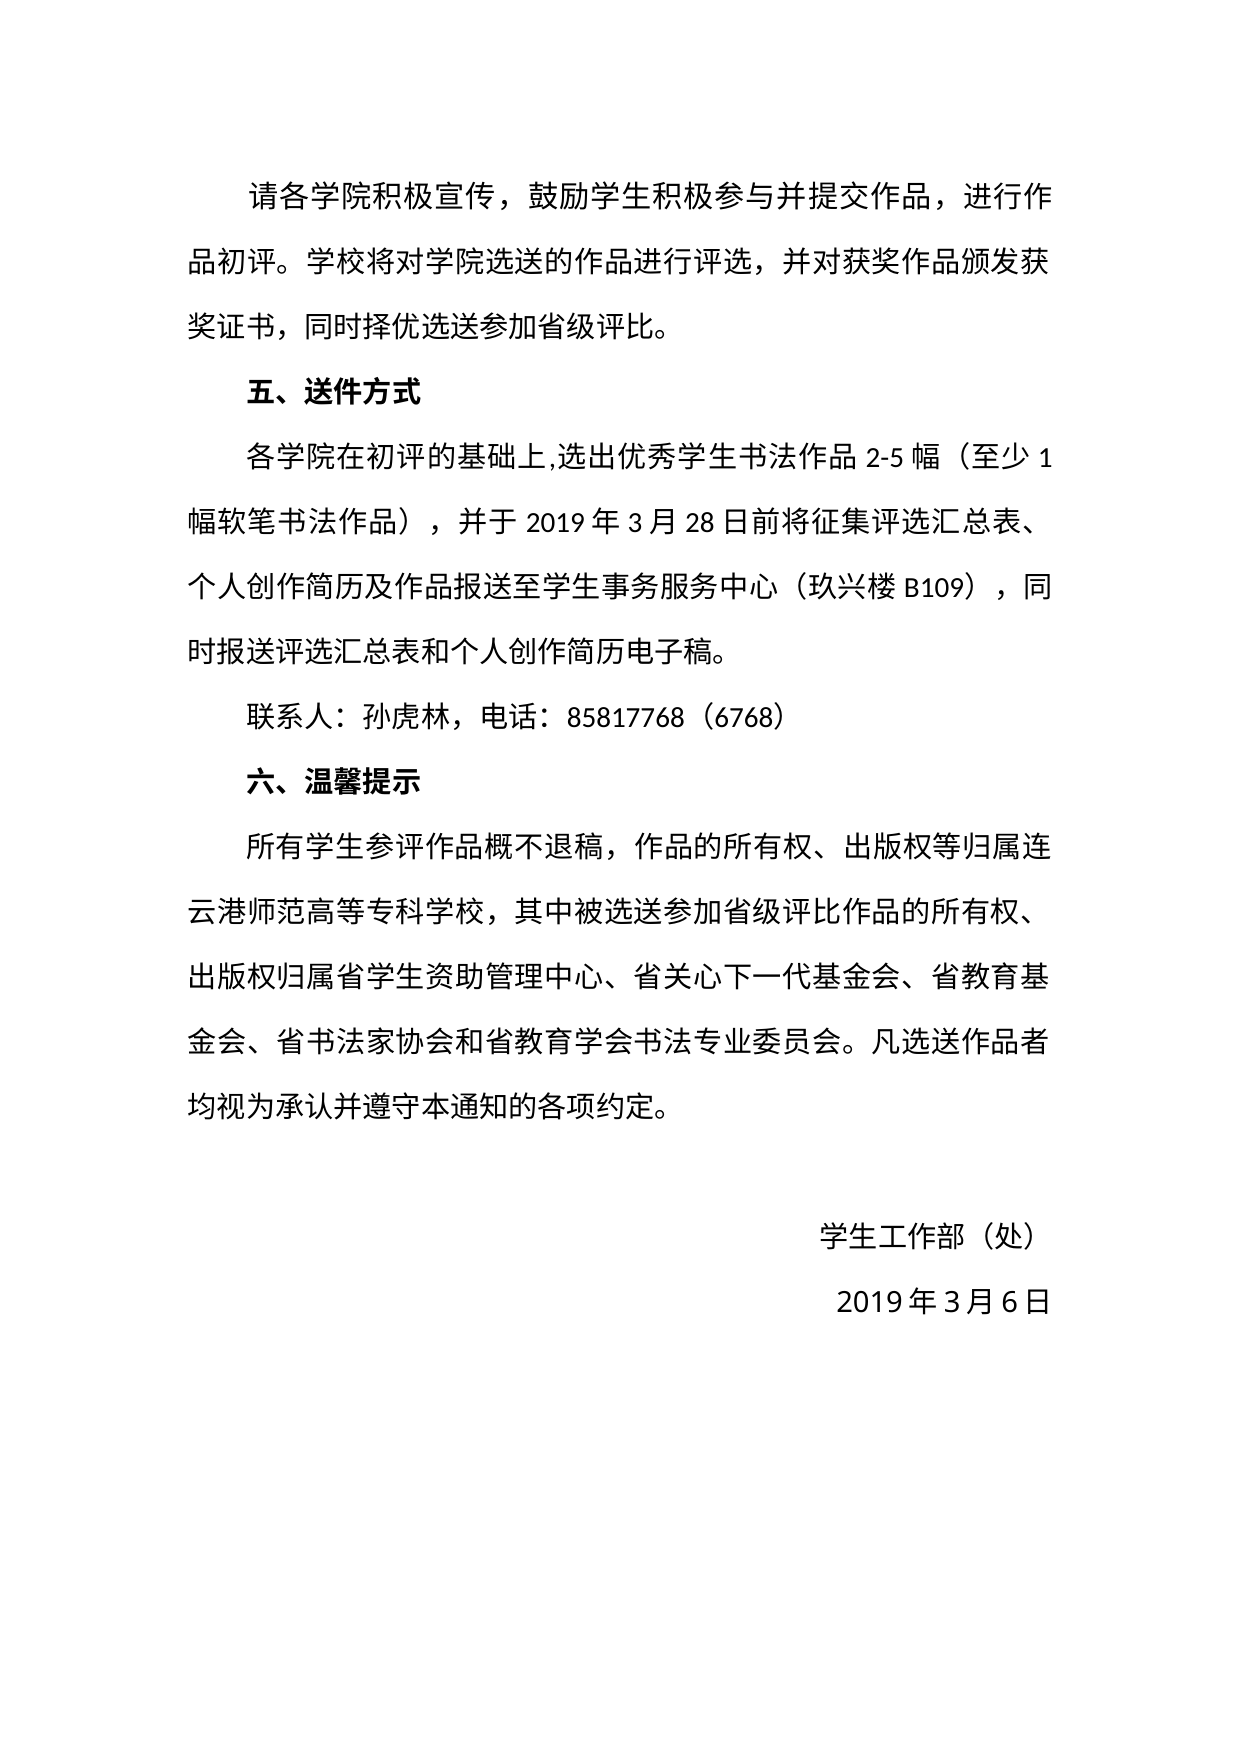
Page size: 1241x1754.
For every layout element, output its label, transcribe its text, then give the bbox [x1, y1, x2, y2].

text 五、送件方式 [187, 357, 1053, 422]
text 各学院在初评的基础上,选出优秀学生书法作品2-5幅（至少1幅软笔书法作品），并于2019年3月28日前将征集评选汇总表、个人创作简历及作品报送至学生事务服务中心（玖兴楼B109），同时报送评选汇总表和个人创作简历电子稿。 [187, 422, 1053, 682]
text 请各学院积极宣传，鼓励学生积极参与并提交作品，进行作品初评。学校将对学院选送的作品进行评选，并对获奖作品颁发获奖证书，同时择优选送参加省级评比。 [187, 162, 1053, 357]
text 联系人：孙虎林，电话：85817768（6768） [187, 682, 1053, 747]
text 六、温馨提示 [187, 747, 1053, 812]
text 所有学生参评作品概不退稿，作品的所有权、出版权等归属连云港师范高等专科学校，其中被选送参加省级评比作品的所有权、出版权归属省学生资助管理中心、省关心下一代基金会、省教育基金会、省书法家协会和省教育学会书法专业委员会。凡选送作品者均视为承认并遵守本通知的各项约定。 [187, 812, 1053, 1137]
text 2019年3月6日 [187, 1267, 1053, 1332]
text 学生工作部（处） [187, 1202, 1053, 1267]
